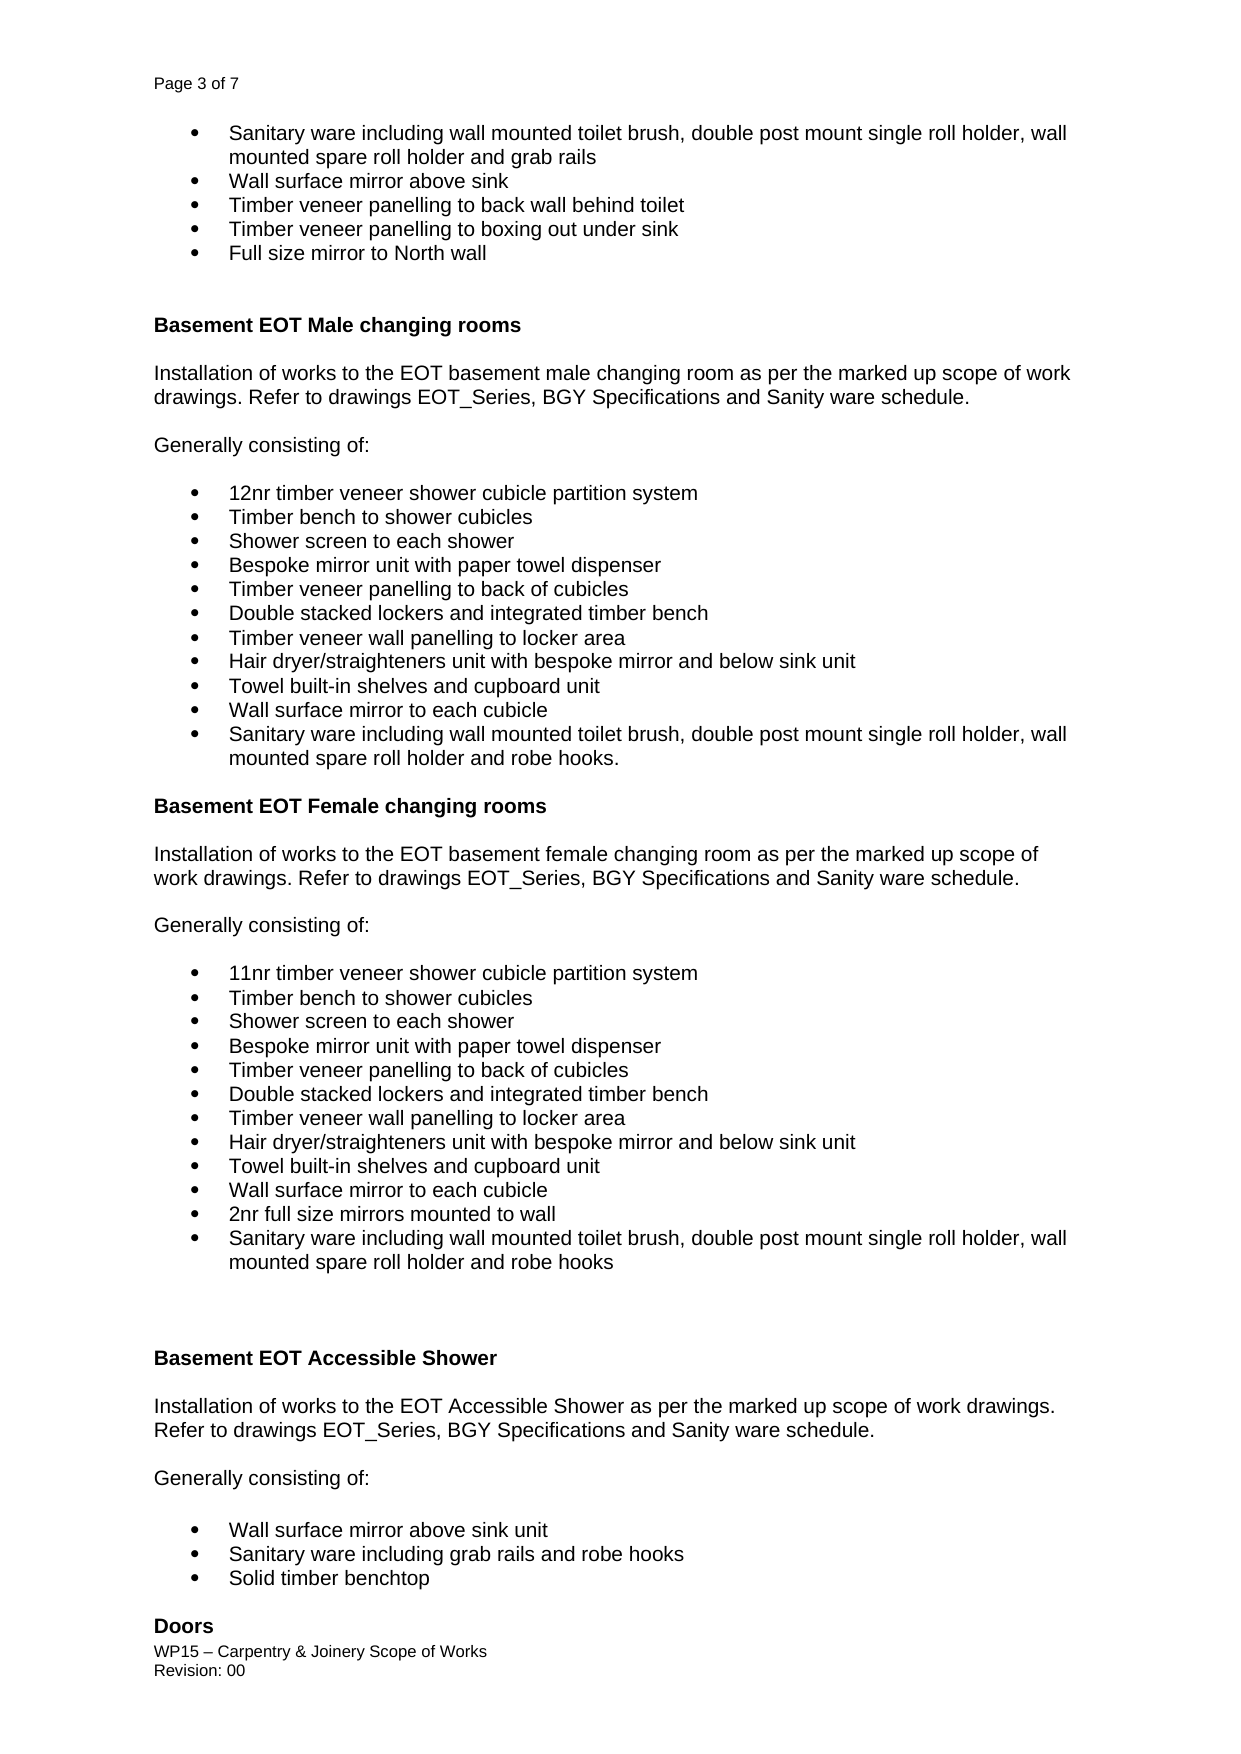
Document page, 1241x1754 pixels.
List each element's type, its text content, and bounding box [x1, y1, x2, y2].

list Timber veneer panelling to back of cubicles [191, 1057, 1087, 1082]
list Timber bench to shower cubicles [191, 985, 1087, 1009]
list Bespoke mirror unit with paper towel dispenser [191, 553, 1087, 577]
list Shower screen to each shower [191, 1009, 1087, 1033]
text Basement EOT Male changing rooms [153, 313, 1087, 337]
text Generally consisting of: [153, 913, 1087, 937]
list Double stacked lockers and integrated timber bench [191, 1082, 1087, 1106]
list 11nr timber veneer shower cubicle partition system [191, 961, 1087, 985]
list Sanitary ware including wall mounted toilet brush, double post mount single roll holder, wall mounted spare roll holder and robe hooks. [191, 722, 1087, 769]
list Wall surface mirror above sink unit [191, 1518, 1087, 1542]
text Generally consisting of: [153, 1466, 1087, 1489]
list Hair dryer/straighteners unit with bespoke mirror and below sink unit [191, 1130, 1087, 1154]
list Sanitary ware including grab rails and robe hooks [191, 1542, 1087, 1566]
list Hair dryer/straighteners unit with bespoke mirror and below sink unit [191, 649, 1087, 673]
text Basement EOT Female changing rooms [153, 793, 1087, 817]
list Timber veneer wall panelling to locker area [191, 1106, 1087, 1130]
list Wall surface mirror above sink [191, 169, 1087, 193]
text Doors [153, 1614, 1087, 1638]
text Basement EOT Accessible Shower [153, 1346, 1087, 1370]
list Timber bench to shower cubicles [191, 505, 1087, 529]
list Timber veneer wall panelling to locker area [191, 625, 1087, 649]
list Shower screen to each shower [191, 529, 1087, 553]
list Sanitary ware including wall mounted toilet brush, double post mount single roll holder, wall mounted spare roll holder and grab rails [191, 121, 1087, 169]
list Wall surface mirror to each cubicle [191, 697, 1087, 722]
list 12nr timber veneer shower cubicle partition system [191, 481, 1087, 505]
list Towel built-in shelves and cupboard unit [191, 1154, 1087, 1178]
list Towel built-in shelves and cupboard unit [191, 673, 1087, 697]
list Sanitary ware including wall mounted toilet brush, double post mount single roll holder, wall mounted spare roll holder and robe hooks [191, 1226, 1087, 1274]
list Timber veneer panelling to back wall behind toilet [191, 193, 1087, 217]
list Wall surface mirror to each cubicle [191, 1178, 1087, 1202]
text Installation of works to the EOT basement female changing room as per the marked up scope of work drawings. Refer to drawings EOT_Series, BGY Specifications and Sanity ware schedule. [153, 841, 1087, 889]
text Installation of works to the EOT basement male changing room as per the marked up scope of work drawings. Refer to drawings EOT_Series, BGY Specifications and Sanity ware schedule. [153, 361, 1087, 409]
list Bespoke mirror unit with paper towel dispenser [191, 1033, 1087, 1057]
list Timber veneer panelling to boxing out under sink [191, 217, 1087, 241]
list 2nr full size mirrors mounted to wall [191, 1202, 1087, 1226]
text Generally consisting of: [153, 433, 1087, 457]
list Timber veneer panelling to back of cubicles [191, 577, 1087, 601]
list Full size mirror to North wall [191, 241, 1087, 265]
list Solid timber benchtop [191, 1566, 1087, 1590]
list Double stacked lockers and integrated timber bench [191, 601, 1087, 625]
text Installation of works to the EOT Accessible Shower as per the marked up scope of work drawings. Refer to drawings EOT_Series, BGY Specifications and Sanity ware schedule. [153, 1394, 1087, 1442]
